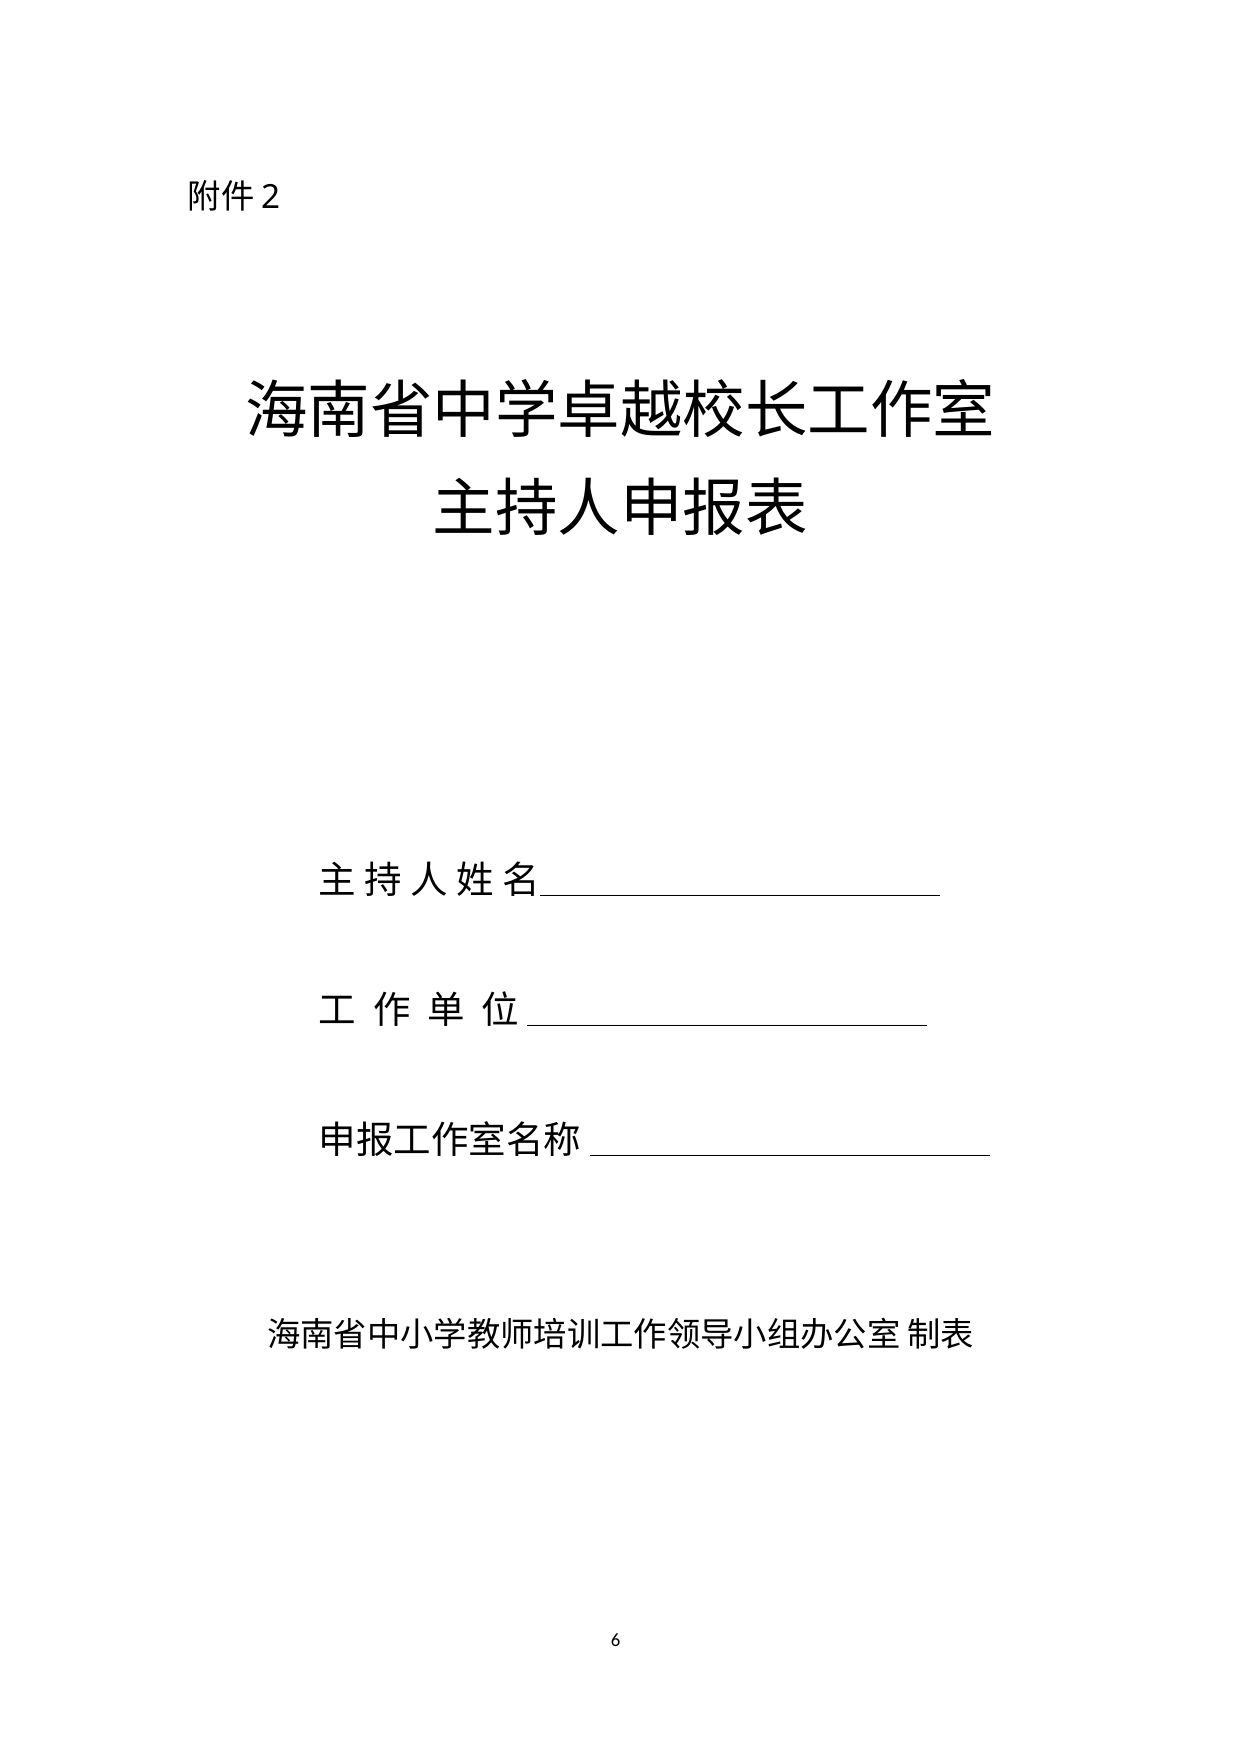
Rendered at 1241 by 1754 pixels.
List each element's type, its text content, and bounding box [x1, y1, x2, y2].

text 附件2 [187, 162, 1053, 227]
text 申报工作室名称 ＿＿＿＿＿＿＿＿＿＿＿＿＿＿＿＿ [187, 1104, 1053, 1169]
text 海南省中学卓越校长工作室 [187, 357, 1053, 454]
text 工 作 单 位 ＿＿＿＿＿＿＿＿＿＿＿＿＿＿＿＿ [187, 974, 1053, 1039]
text 主 持 人 姓 名＿＿＿＿＿＿＿＿＿＿＿＿＿＿＿＿ [187, 844, 1053, 909]
text 主持人申报表 [187, 454, 1053, 552]
text 海南省中小学教师培训工作领导小组办公室 制表 [187, 1299, 1053, 1364]
